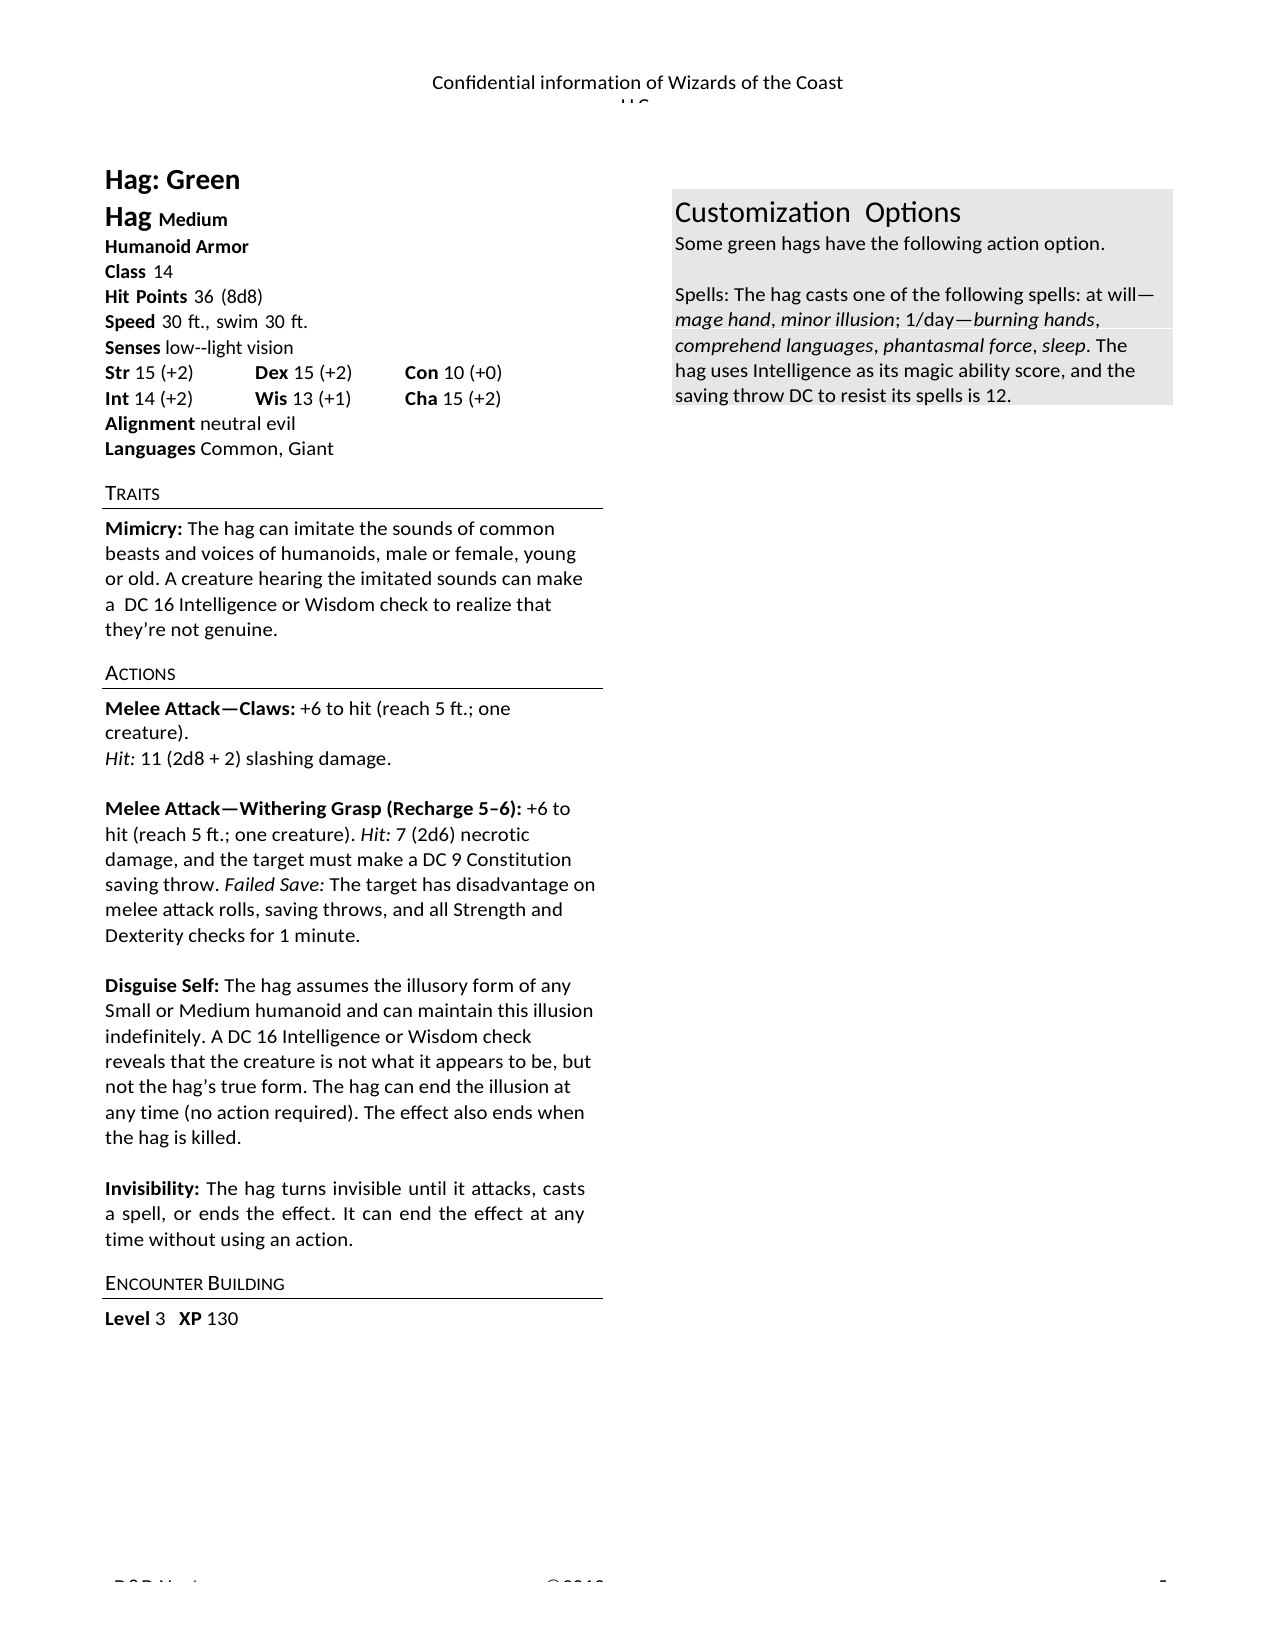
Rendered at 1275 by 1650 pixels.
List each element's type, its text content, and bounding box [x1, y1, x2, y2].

subtitle Customization Options [675, 193, 1181, 230]
text ENCOUNTER BUILDING [105, 1269, 599, 1296]
text Spells: The hag casts one of the following spells: at will— mage hand, minor illusion; 1/day—burning hands, comprehend languages, phantasmal force, sleep. The hag uses Intelligence as its magic ability score, and the saving throw DC to resist its spells is 12. [675, 282, 1159, 408]
text Languages Common, Giant [105, 436, 599, 461]
text Level 3 XP 130 [105, 1306, 599, 1330]
text Some green hags have the following action option. [675, 231, 1181, 255]
text Hag: Green Hag Medium Humanoid Armor Class 14 [105, 161, 293, 283]
text Melee Attack—Claws: +6 to hit (reach 5 ft.; one creature). [105, 696, 599, 744]
text Mimicry: The hag can imitate the sounds of common beasts and voices of humanoids, male or female, young or old. A creature hearing the imitated sounds can make a DC 16 Intelligence or Wisdom check to realize that they’re not genuine. [105, 516, 594, 641]
text Invisibility: The hag turns invisible until it attacks, casts a spell, or ends the effect. It can end the effect at any time without using an action. [105, 1176, 585, 1251]
text Hit: 11 (2d8 + 2) slashing damage. [105, 746, 599, 770]
text Alignment neutral evil [105, 411, 599, 436]
text ACTIONS [105, 659, 599, 686]
text Hit Points 36 (8d8) Speed 30 ft., swim 30 ft. Senses low-­‐light vision [105, 284, 311, 359]
text Int 14 (+2) Wis 13 (+1) Cha 15 (+2) [105, 386, 599, 410]
text TRAITS [105, 479, 599, 506]
text Disguise Self: The hag assumes the illusory form of any Small or Medium humanoid and can maintain this illusion indefinitely. A DC 16 Intelligence or Wisdom check reveals that the creature is not what it appears to be, but not the hag’s true form. The hag can end the illusion at any time (no action required). The effect also ends when the hag is killed. [105, 973, 596, 1149]
text Str 15 (+2) Dex 15 (+2) Con 10 (+0) [105, 360, 599, 384]
text Melee Attack—Withering Grasp (Recharge 5–6): +6 to hit (reach 5 ft.; one creature). Hit: 7 (2d6) necrotic damage, and the target must make a DC 9 Constitution saving throw. Failed Save: The target has disadvantage on melee attack rolls, saving throws, and all Strength and Dexterity checks for 1 minute. [105, 796, 596, 947]
